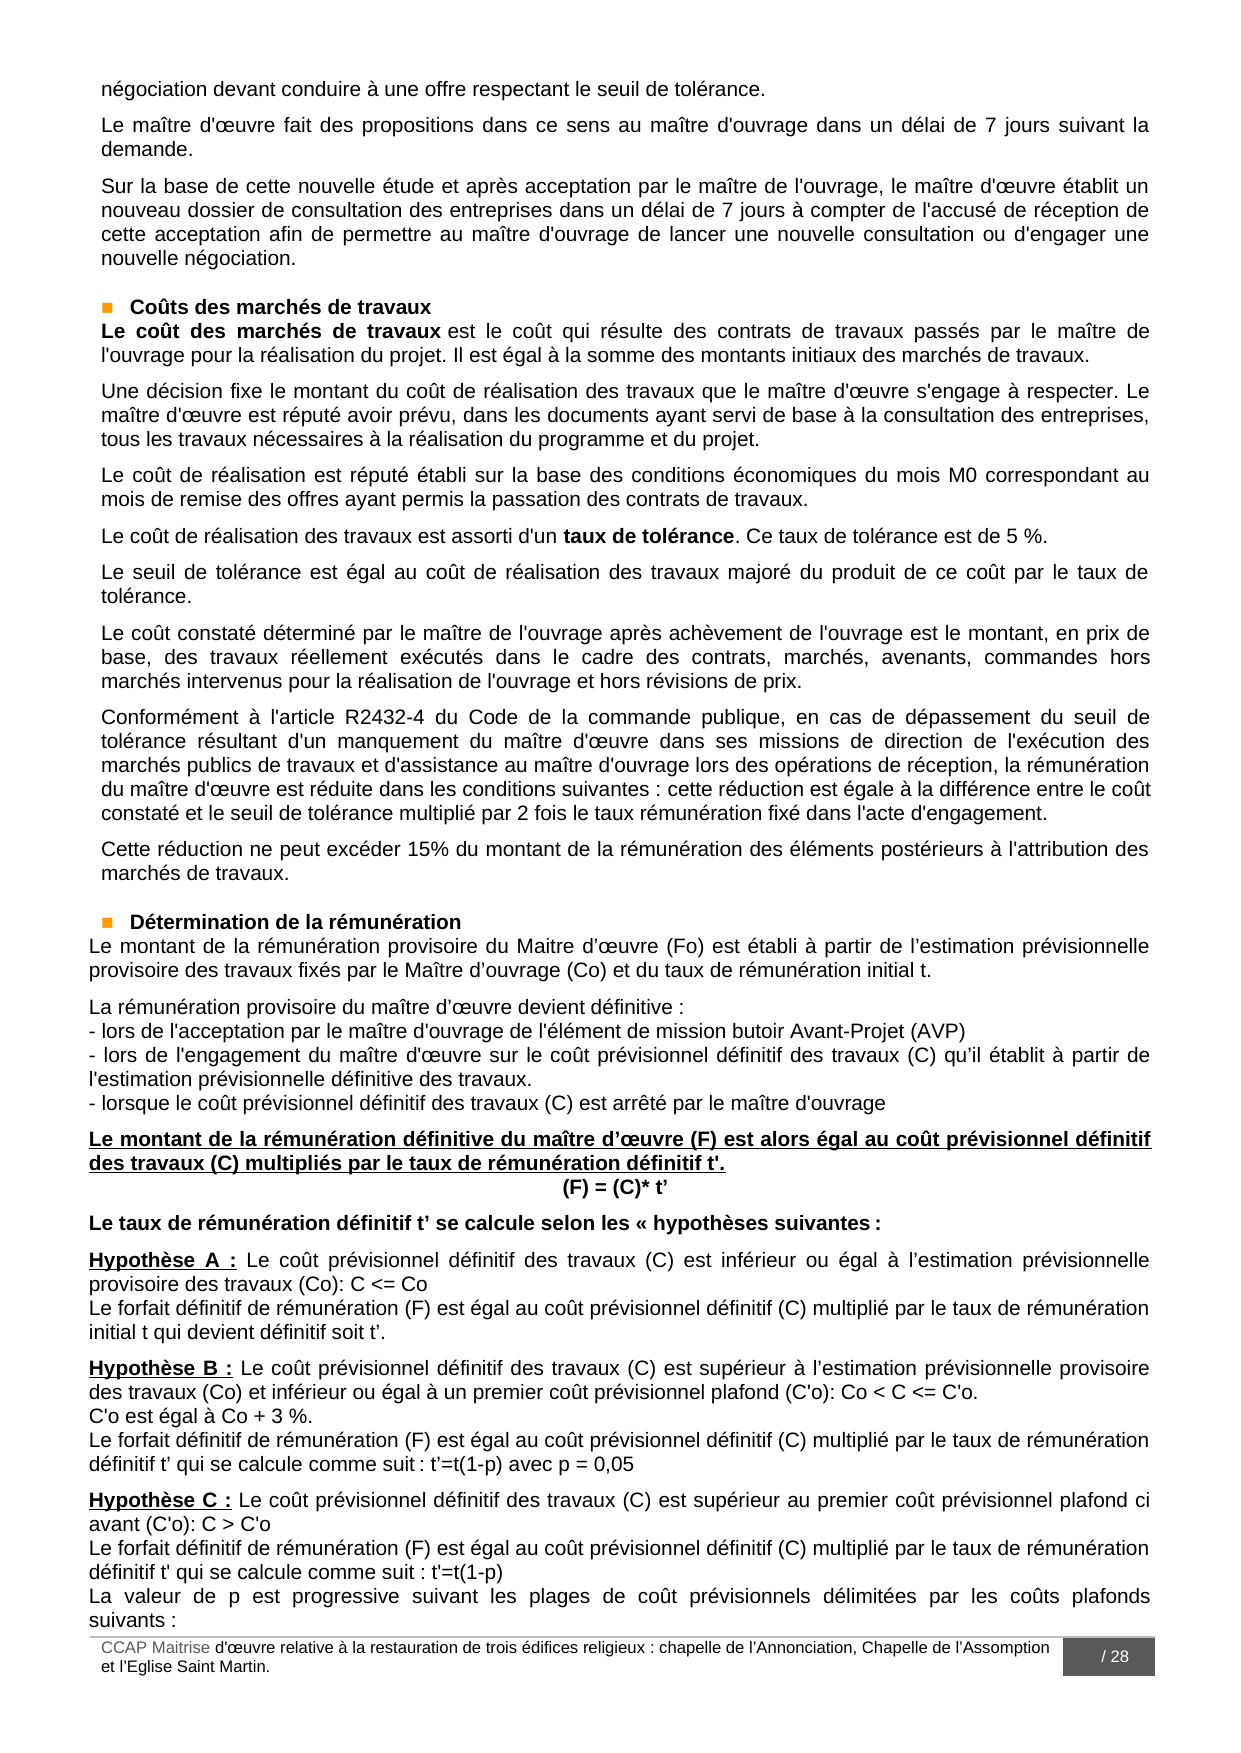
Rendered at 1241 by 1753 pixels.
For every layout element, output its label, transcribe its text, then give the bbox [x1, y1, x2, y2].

text Le coût de réalisation des travaux est assorti d'un taux de tolérance. Ce taux de tolérance est de 5 %. [101, 524, 1152, 548]
text - lors de l'acceptation par le maître d'ouvrage de l'élément de mission butoir Avant-Projet (AVP) [89, 1018, 1152, 1042]
text Le taux de rémunération définitif t’ se calcule selon les « hypothèses suivantes : [89, 1211, 1152, 1235]
text Le montant de la rémunération définitive du maître d’œuvre (F) est alors égal au coût prévisionnel définitif des travaux (C) multipliés par le taux de rémunération définitif t'. [89, 1127, 1152, 1148]
text ■ Coûts des marchés de travaux [101, 294, 1140, 318]
text Le coût constaté déterminé par le maître de l'ouvrage après achèvement de l'ouvrage est le montant, en prix de base, des travaux réellement exécutés dans le cadre des contrats, marchés, avenants, commandes hors marchés intervenus pour la réalisation de l'ouvrage et hors révisions de prix. [101, 621, 1152, 692]
text Le montant de la rémunération définitive du maître d’œuvre (F) est alors égal au coût prévisionnel définitif des travaux (C) multipliés par le taux de rémunération définitif t'. [89, 1149, 1152, 1175]
text Le forfait définitif de rémunération (F) est égal au coût prévisionnel définitif (C) multiplié par le taux de rémunération définitif t’ qui se calcule comme suit : t’=t(1-p) avec p = 0,05 [89, 1428, 1152, 1476]
text Hypothèse A : Le coût prévisionnel définitif des travaux (C) est inférieur ou égal à l’estimation prévisionnelle provisoire des travaux (Co): C <= Co [89, 1248, 1152, 1296]
text Une décision fixe le montant du coût de réalisation des travaux que le maître d'œuvre s'engage à respecter. Le maître d'œuvre est réputé avoir prévu, dans les documents ayant servi de base à la consultation des entreprises, tous les travaux nécessaires à la réalisation du programme et du projet. [101, 379, 1152, 451]
text - lors de l'engagement du maître d'œuvre sur le coût prévisionnel définitif des travaux (C) qu’il établit à partir de l'estimation prévisionnelle définitive des travaux. [89, 1042, 1152, 1090]
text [101, 77, 1152, 101]
text ■ Détermination de la rémunération [101, 910, 1140, 934]
text La rémunération provisoire du maître d’œuvre devient définitive : [89, 994, 1152, 1018]
text La valeur de p est progressive suivant les plages de coût prévisionnels délimitées par les coûts plafonds suivants : [89, 1584, 1152, 1632]
text Le seuil de tolérance est égal au coût de réalisation des travaux majoré du produit de ce coût par le taux de tolérance. [101, 560, 1152, 608]
text Cette réduction ne peut excéder 15% du montant de la rémunération des éléments postérieurs à l'attribution des marchés de travaux. [101, 837, 1152, 885]
text Le coût des marchés de travaux est le coût qui résulte des contrats de travaux passés par le maître de l'ouvrage pour la réalisation du projet. Il est égal à la somme des montants initiaux des marchés de travaux. [101, 318, 1152, 366]
text - lorsque le coût prévisionnel définitif des travaux (C) est arrêté par le maître d'ouvrage [89, 1090, 1152, 1114]
text Sur la base de cette nouvelle étude et après acceptation par le maître de l'ouvrage, le maître d'œuvre établit un nouveau dossier de consultation des entreprises dans un délai de 7 jours à compter de l'accusé de réception de cette acceptation afin de permettre au maître d'ouvrage de lancer une nouvelle consultation ou d'engager une nouvelle négociation. [101, 174, 1152, 269]
text Le maître d'œuvre fait des propositions dans ce sens au maître d'ouvrage dans un délai de 7 jours suivant la demande. [101, 113, 1152, 161]
text Le forfait définitif de rémunération (F) est égal au coût prévisionnel définitif (C) multiplié par le taux de rémunération initial t qui devient définitif soit t’. [89, 1296, 1152, 1343]
text Hypothèse C : Le coût prévisionnel définitif des travaux (C) est supérieur au premier coût prévisionnel plafond ci avant (C'o): C > C'o [89, 1488, 1152, 1536]
text Le coût de réalisation est réputé établi sur la base des conditions économiques du mois M0 correspondant au mois de remise des offres ayant permis la passation des contrats de travaux. [101, 463, 1152, 511]
text (F) = (C)* t’ [89, 1175, 1152, 1199]
text C'o est égal à Co + 3 %. [89, 1404, 1152, 1428]
text Hypothèse B : Le coût prévisionnel définitif des travaux (C) est supérieur à l’estimation prévisionnelle provisoire des travaux (Co) et inférieur ou égal à un premier coût prévisionnel plafond (C'o): Co < C <= C'o. [89, 1356, 1152, 1404]
text Conformément à l'article R2432-4 du Code de la commande publique, en cas de dépassement du seuil de tolérance résultant d'un manquement du maître d'œuvre dans ses missions de direction de l'exécution des marchés publics de travaux et d'assistance au maître d'ouvrage lors des opérations de réception, la rémunération du maître d'œuvre est réduite dans les conditions suivantes : cette réduction est égale à la différence entre le coût constaté et le seuil de tolérance multiplié par 2 fois le taux rémunération fixé dans l'acte d'engagement. [101, 705, 1152, 825]
text Le forfait définitif de rémunération (F) est égal au coût prévisionnel définitif (C) multiplié par le taux de rémunération définitif t' qui se calcule comme suit : t'=t(1-p) [89, 1536, 1152, 1584]
text Le montant de la rémunération provisoire du Maitre d’œuvre (Fo) est établi à partir de l’estimation prévisionnelle provisoire des travaux fixés par le Maître d’ouvrage (Co) et du taux de rémunération initial t. [89, 934, 1152, 982]
